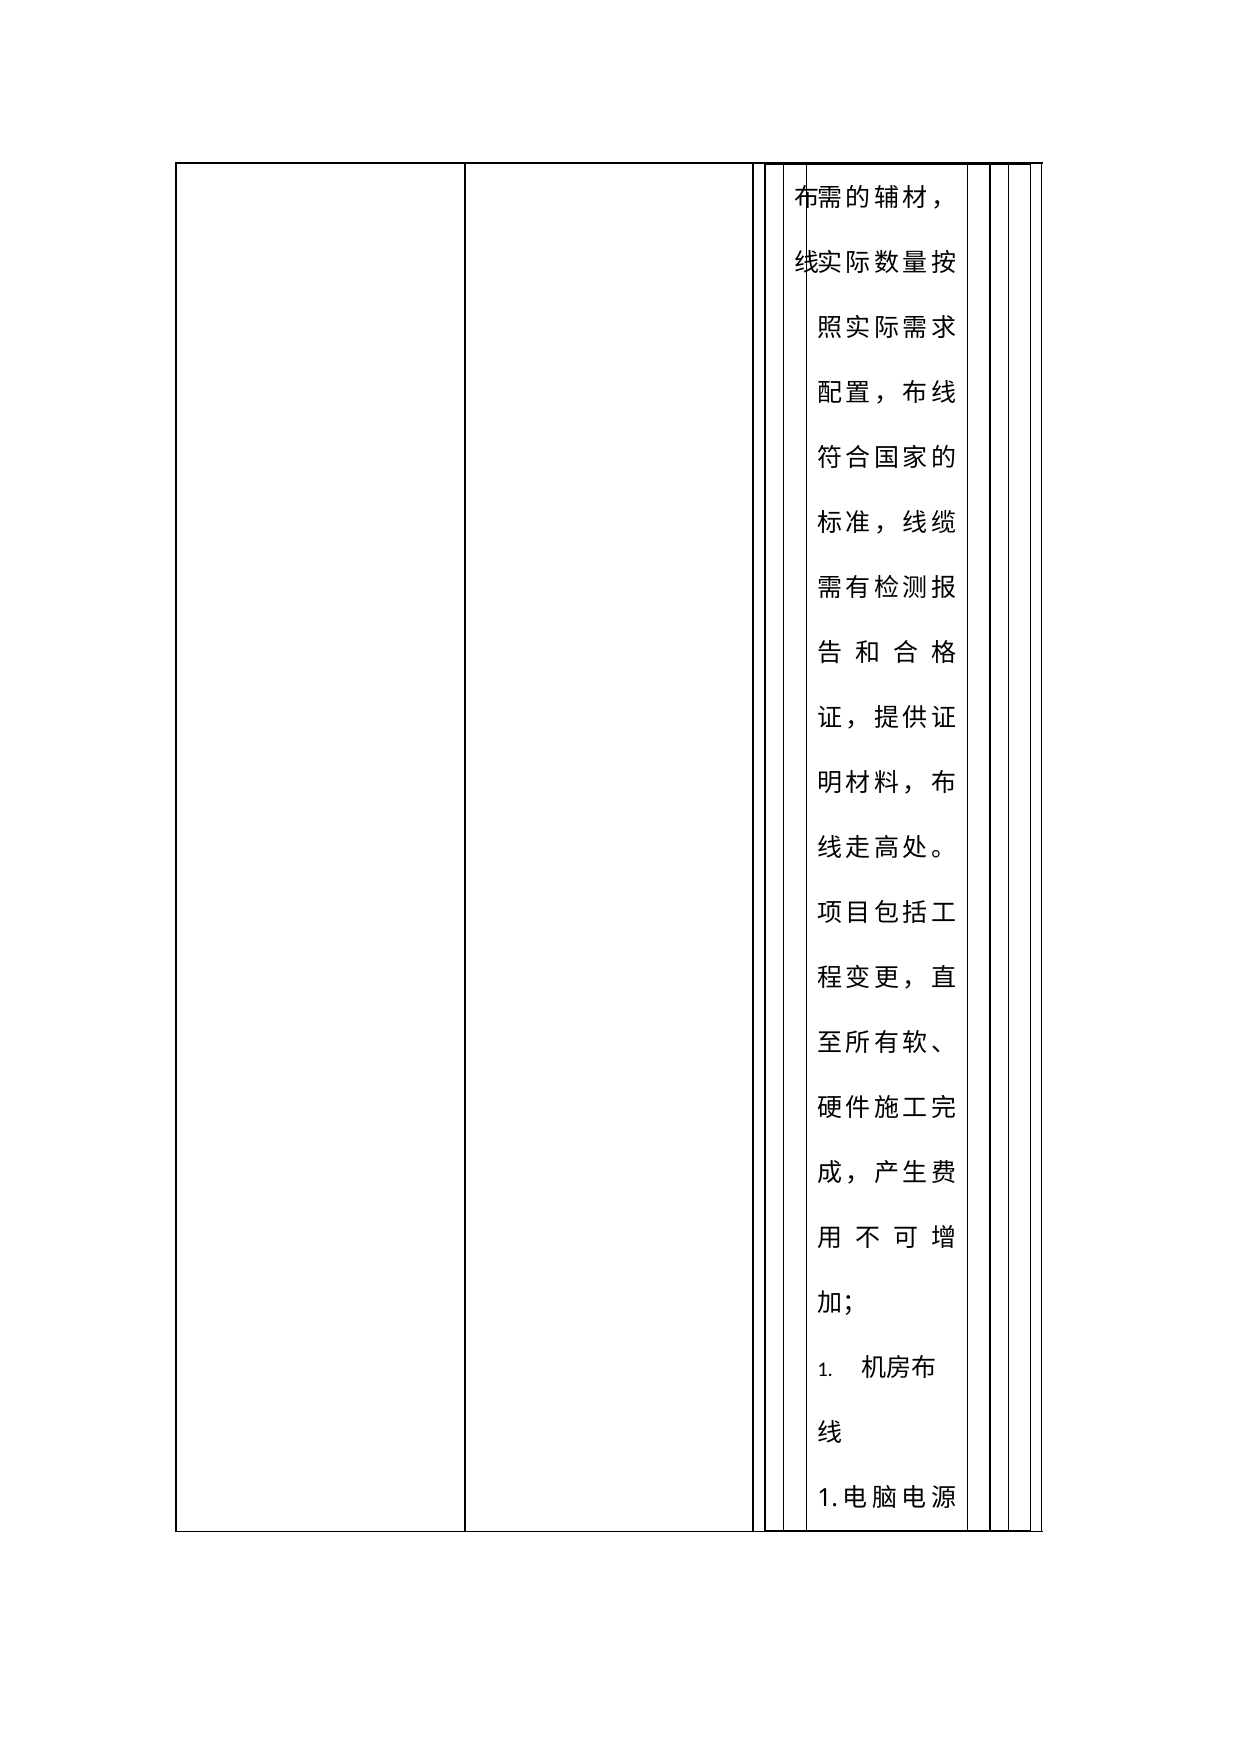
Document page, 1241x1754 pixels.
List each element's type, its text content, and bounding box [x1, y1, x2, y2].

table_cell [766, 165, 783, 1530]
table_cell [1009, 165, 1030, 1530]
table_cell [968, 165, 989, 1530]
table_cell 1 [177, 164, 464, 1531]
table_cell [754, 164, 764, 1531]
table_cell [784, 165, 806, 1530]
table_cell [466, 164, 752, 1531]
table_cell [1031, 164, 1041, 1531]
table_cell [991, 165, 1008, 1530]
table_cell [807, 165, 967, 1530]
